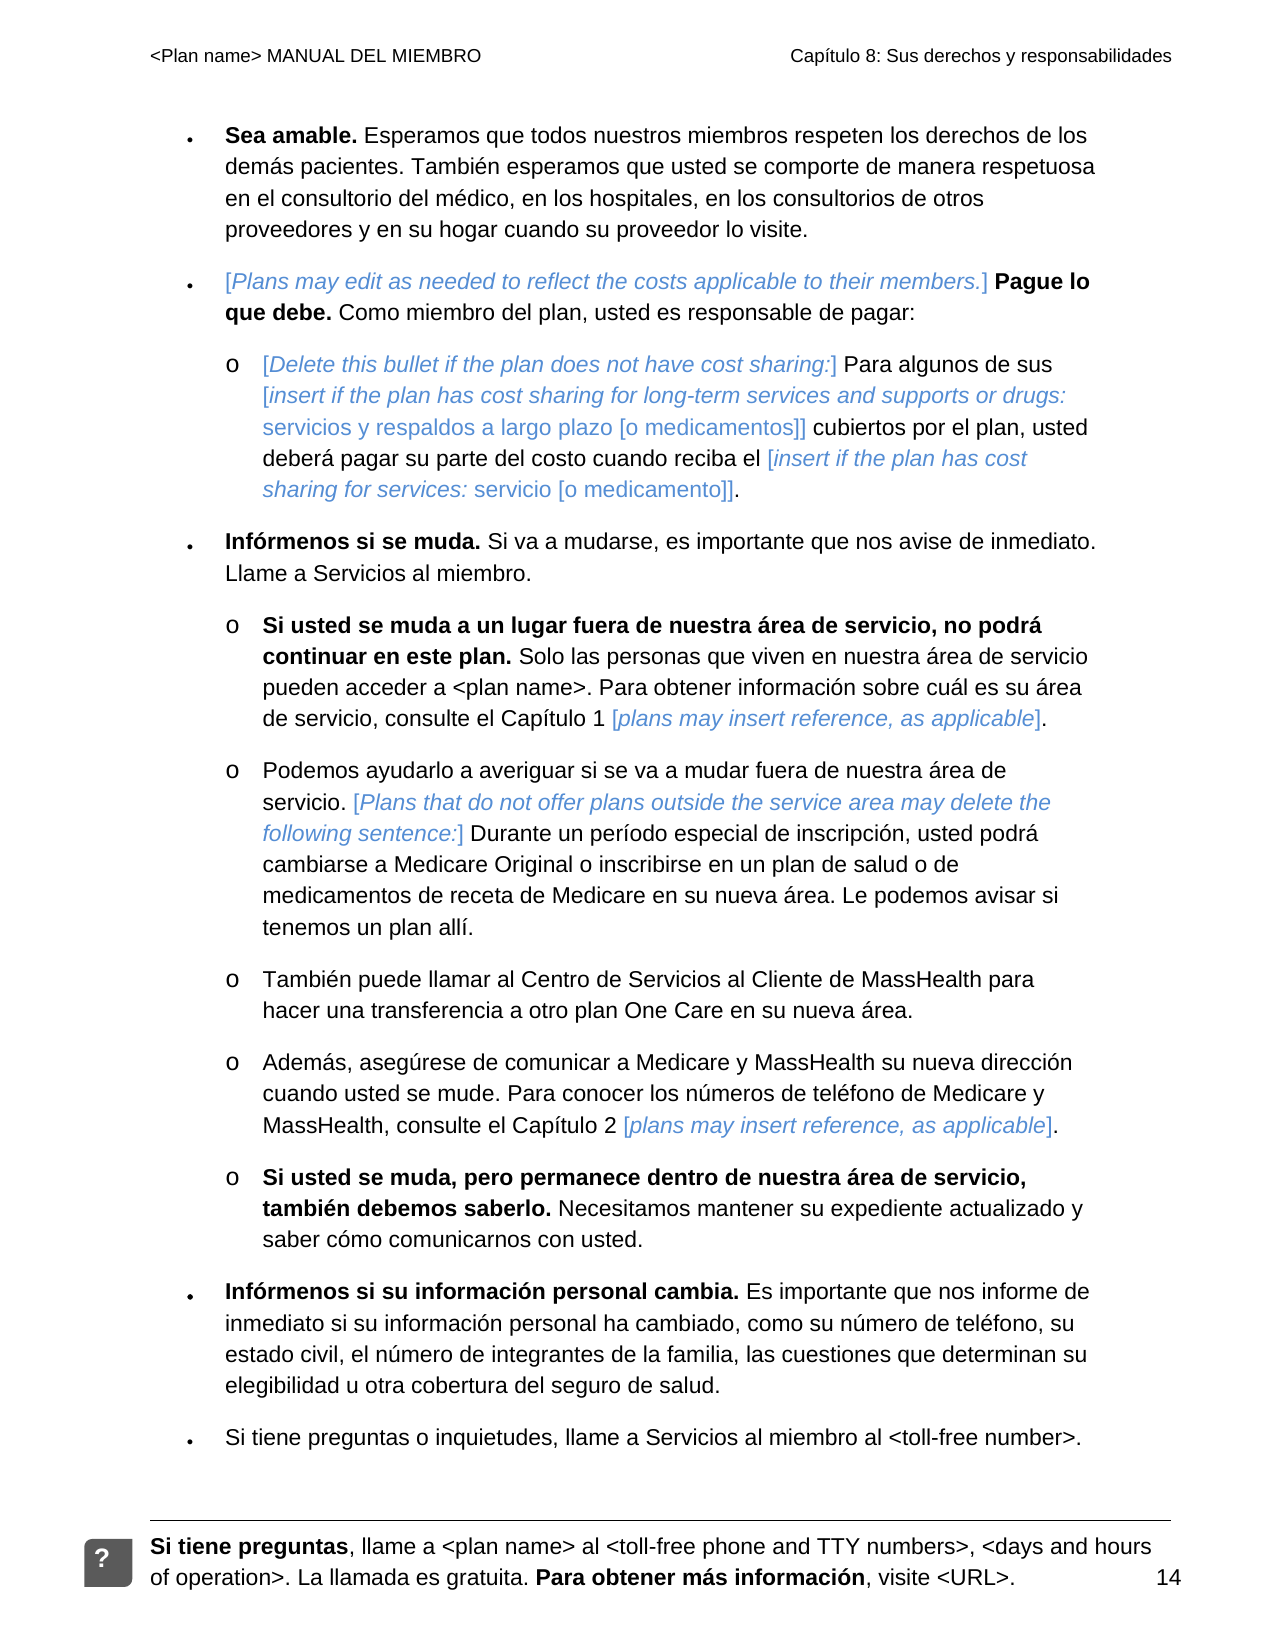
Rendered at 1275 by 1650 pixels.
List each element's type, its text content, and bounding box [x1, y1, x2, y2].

list Infórmenos si se muda. Si va a mudarse, es importante que nos avise de inmediato. Llame a Servicios al miembro. [187, 525, 1096, 587]
list Podemos ayudarlo a averiguar si se va a mudar fuera de nuestra área de servicio. [Plans that do not offer plans outside the service area may delete the following sentence:] Durante un período especial de inscripción, usted podrá cambiarse a Medicare Original o inscribirse en un plan de salud o de medicamentos de receta de Medicare en su nueva área. Le podemos avisar si tenemos un plan allí. [225, 754, 1096, 941]
list Si usted se muda, pero permanece dentro de nuestra área de servicio, también debemos saberlo. Necesitamos mantener su expediente actualizado y saber cómo comunicarnos con usted. [225, 1160, 1096, 1254]
list También puede llamar al Centro de Servicios al Cliente de MassHealth para hacer una transferencia a otro plan One Care en su nueva área. [225, 962, 1096, 1025]
list Si tiene preguntas o inquietudes, llame a Servicios al miembro al <toll-free number>. [187, 1421, 1096, 1452]
list Si usted se muda a un lugar fuera de nuestra área de servicio, no podrá continuar en este plan. Solo las personas que viven en nuestra área de servicio pueden acceder a <plan name>. Para obtener información sobre cuál es su área de servicio, consulte el Capítulo 1 [plans may insert reference, as applicable]. [225, 608, 1096, 733]
list [Delete this bullet if the plan does not have cost sharing:] Para algunos de sus [insert if the plan has cost sharing for long-term services and supports or drugs: servicios y respaldos a largo plazo [o medicamentos]] cubiertos por el plan, usted deberá pagar su parte del costo cuando reciba el [insert if the plan has cost sharing for services: servicio [o medicamento]]. [225, 348, 1096, 504]
list [Plans may edit as needed to reflect the costs applicable to their members.] Pague lo que debe. Como miembro del plan, usted es responsable de pagar: [187, 264, 1096, 327]
list Sea amable. Esperamos que todos nuestros miembros respeten los derechos de los demás pacientes. También esperamos que usted se comporte de manera respetuosa en el consultorio del médico, en los hospitales, en los consultorios de otros proveedores y en su hogar cuando su proveedor lo visite. [187, 118, 1096, 243]
list Además, asegúrese de comunicar a Medicare y MassHealth su nueva dirección cuando usted se mude. Para conocer los números de teléfono de Medicare y MassHealth, consulte el Capítulo 2 [plans may insert reference, as applicable]. [225, 1046, 1096, 1139]
list Infórmenos si su información personal cambia. Es importante que nos informe de inmediato si su información personal ha cambiado, como su número de teléfono, su estado civil, el número de integrantes de la familia, las cuestiones que determinan su elegibilidad u otra cobertura del seguro de salud. [187, 1275, 1096, 1400]
